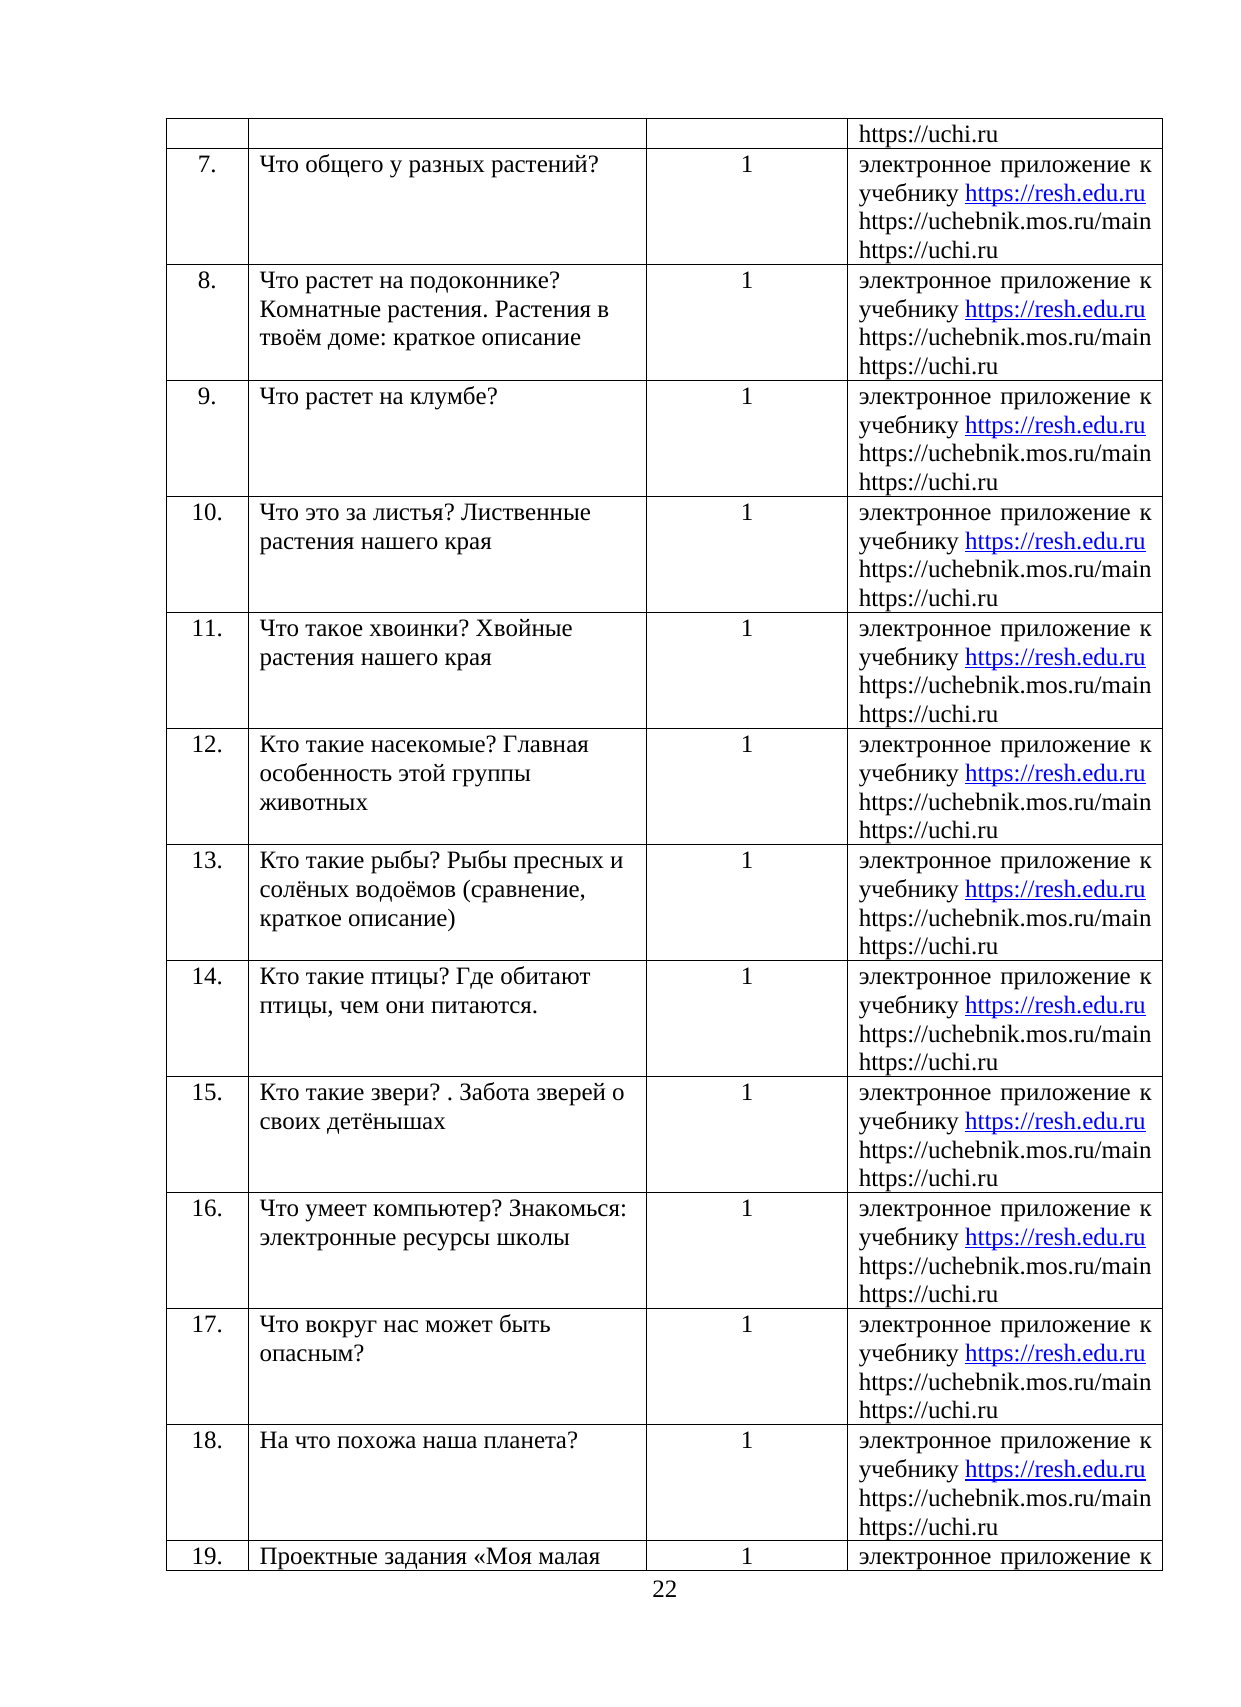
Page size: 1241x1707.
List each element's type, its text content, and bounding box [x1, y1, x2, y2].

table_cell 12. [167, 729, 248, 844]
table_cell электронное приложение к учебнику https://resh.edu.ru https://uchebnik.mos.ru/main https://uchi.ru [848, 845, 1162, 960]
table_cell 11. [167, 613, 248, 728]
table_cell 1 [647, 1309, 847, 1424]
table_cell 17. [167, 1309, 248, 1424]
table_cell 1 [647, 1541, 847, 1570]
table_cell 1 [647, 381, 847, 496]
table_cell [249, 119, 646, 148]
table_cell 1 [647, 613, 847, 728]
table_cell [848, 1425, 1162, 1540]
table_cell 10. [167, 497, 248, 612]
table_cell электронное приложение к учебнику https://resh.edu.ru https://uchebnik.mos.ru/main https://uchi.ru [848, 381, 1162, 496]
table_cell 9. [167, 381, 248, 496]
table_cell Кто такие птицы? Где обитают птицы, чем они питаются. [249, 961, 646, 1076]
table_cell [848, 149, 1162, 264]
table_cell Что растет на подоконнике? Комнатные растения. Растения в твоём доме: краткое описание [249, 265, 646, 380]
table_cell электронное приложение к учебнику https://resh.edu.ru https://uchebnik.mos.ru/main https://uchi.ru [848, 1193, 1162, 1308]
table_cell электронное приложение к учебнику https://resh.edu.ru https://uchebnik.mos.ru/main https://uchi.ru [848, 613, 1162, 728]
table_cell 1 [647, 1425, 847, 1540]
table_cell Кто такие насекомые? Главная особенность этой группы животных [249, 729, 646, 844]
table_cell 15. [167, 1077, 248, 1192]
table_cell Что растет на клумбе? [249, 381, 646, 496]
table_cell электронное приложение к учебнику https://resh.edu.ru https://uchebnik.mos.ru/main https://uchi.ru [848, 1309, 1162, 1424]
table_cell электронное приложение к учебнику https://resh.edu.ru https://uchebnik.mos.ru/main https://uchi.ru [848, 961, 1162, 1076]
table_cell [848, 119, 1162, 148]
table_cell Что такое хвоинки? Хвойные растения нашего края [249, 613, 646, 728]
table_cell электронное приложение к учебнику https://resh.edu.ru https://uchebnik.mos.ru/main https://uchi.ru [848, 265, 1162, 380]
table_cell 7. [167, 149, 248, 264]
table_cell 1 [647, 497, 847, 612]
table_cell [848, 1541, 1162, 1570]
table_cell электронное приложение к учебнику https://resh.edu.ru https://uchebnik.mos.ru/main https://uchi.ru [848, 1077, 1162, 1192]
table_cell 19. [167, 1541, 248, 1570]
table_cell 16. [167, 1193, 248, 1308]
table_cell 1 [647, 729, 847, 844]
table_cell 1 [647, 265, 847, 380]
table_cell 6. [167, 119, 248, 148]
table_cell 1 [647, 119, 847, 148]
table_cell Кто такие звери? . Забота зверей о своих детёнышах [249, 1077, 646, 1192]
table_cell 1 [647, 1077, 847, 1192]
table_cell Что вокруг нас может быть опасным? [249, 1309, 646, 1424]
table_cell 14. [167, 961, 248, 1076]
table_cell 1 [647, 845, 847, 960]
table_cell 13. [167, 845, 248, 960]
table_cell электронное приложение к учебнику https://resh.edu.ru https://uchebnik.mos.ru/main https://uchi.ru [848, 497, 1162, 612]
table_cell 18. [167, 1425, 248, 1540]
table_cell Что умеет компьютер? Знакомься: электронные ресурсы школы [249, 1193, 646, 1308]
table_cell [249, 1541, 646, 1570]
table_cell электронное приложение к учебнику https://resh.edu.ru https://uchebnik.mos.ru/main https://uchi.ru [848, 729, 1162, 844]
table_cell 8. [167, 265, 248, 380]
table_cell Что общего у разных растений? [249, 149, 646, 264]
table_cell 1 [647, 149, 847, 264]
table_cell Что это за листья? Лиственные растения нашего края [249, 497, 646, 612]
table_cell Кто такие рыбы? Рыбы пресных и солёных водоёмов (сравнение, краткое описание) [249, 845, 646, 960]
table_cell 1 [647, 961, 847, 1076]
table_cell 1 [647, 1193, 847, 1308]
table_cell На что похожа наша планета? [249, 1425, 646, 1540]
